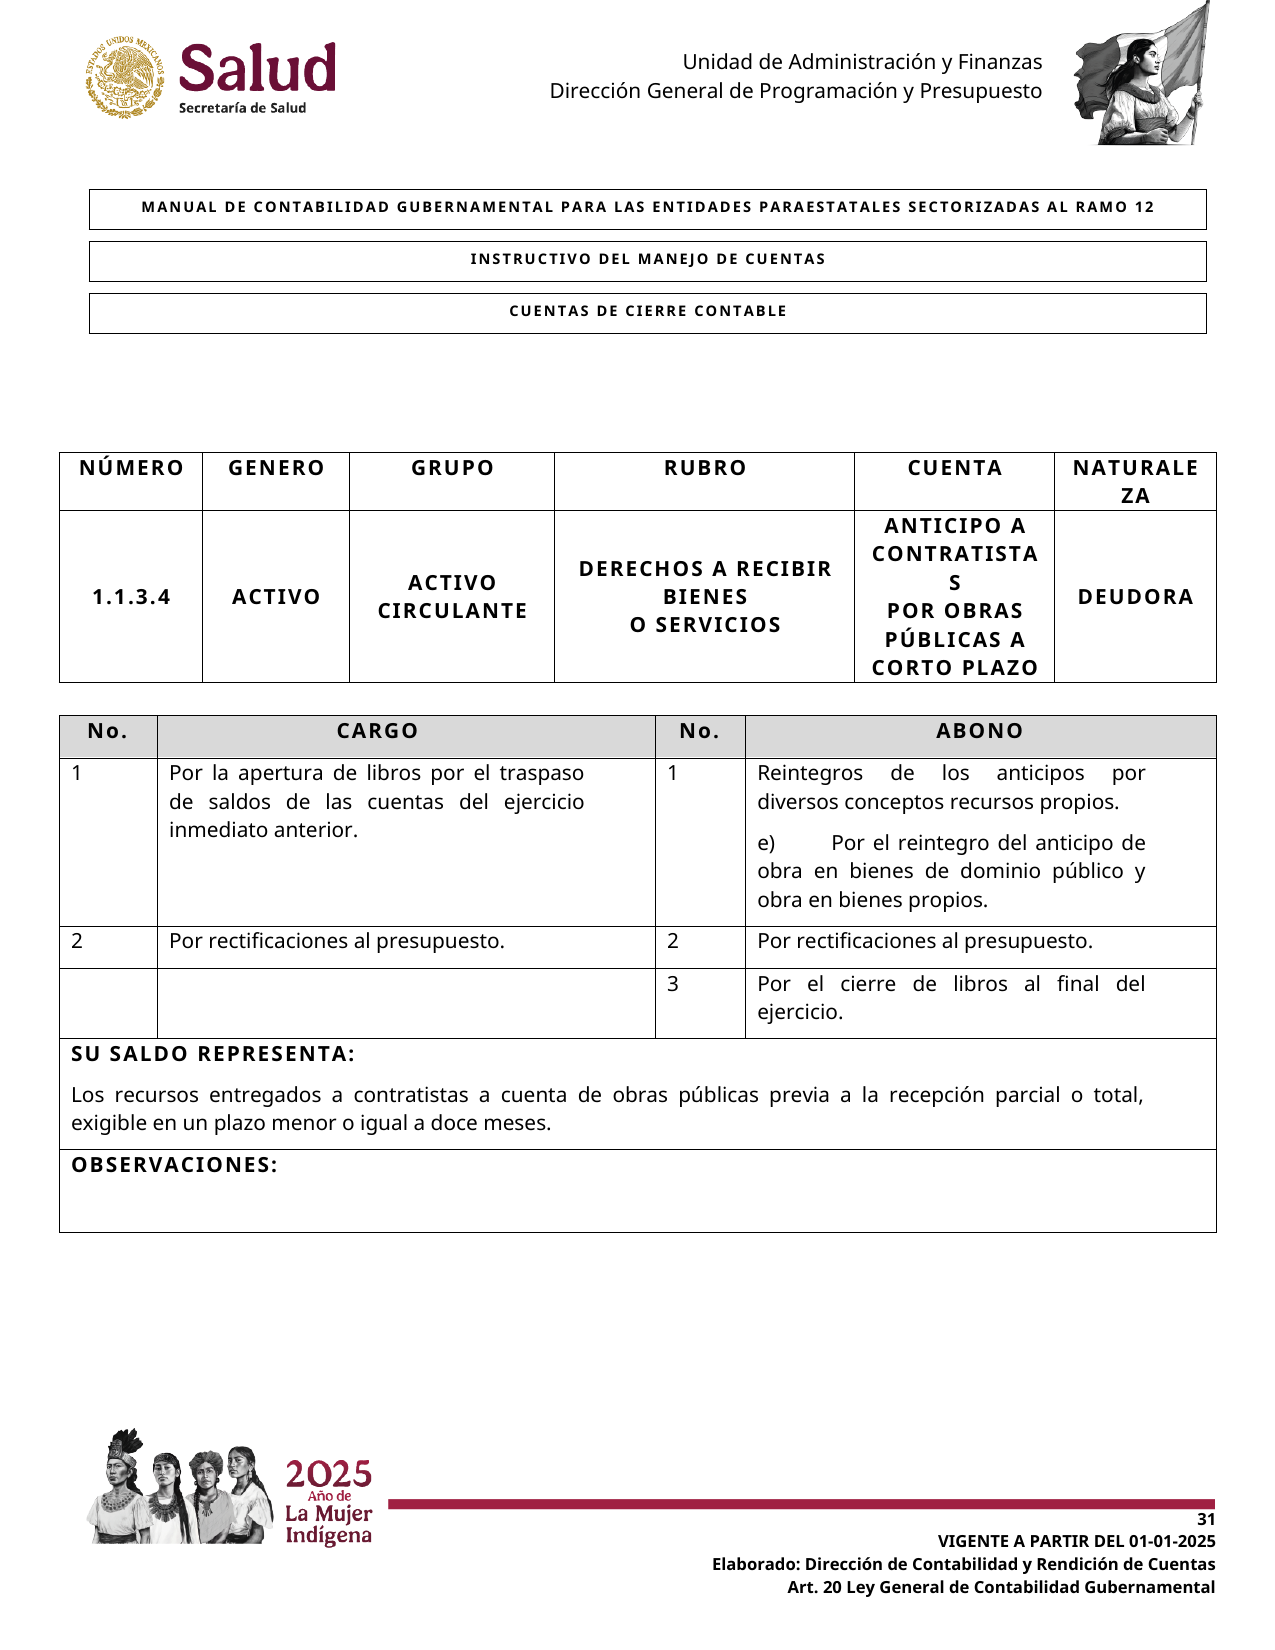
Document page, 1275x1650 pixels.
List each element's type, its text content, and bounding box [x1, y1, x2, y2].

table_header No. [60, 716, 157, 757]
table_header GENERO [203, 453, 349, 510]
table_cell 1 [60, 759, 157, 926]
table_header NÚMERO [60, 453, 202, 510]
table_cell Por rectificaciones al presupuesto. [158, 927, 655, 968]
table_header RUBRO [555, 453, 854, 510]
table_cell 2 [60, 927, 157, 968]
table_cell DEUDORA [1055, 511, 1216, 682]
table_cell 1.1.3.4 [60, 511, 202, 682]
table_cell Por rectificaciones al presupuesto. [746, 927, 1216, 968]
table_header GRUPO [350, 453, 554, 510]
table_cell DERECHOS A RECIBIR BIENES O SERVICIOS [555, 511, 854, 682]
table_cell 1 [656, 759, 745, 926]
table_header No. [656, 716, 745, 757]
table_cell Por la apertura de libros por el traspaso de saldos de las cuentas del ejercicio inmediato anterior. [158, 759, 655, 926]
table_cell ACTIVO CIRCULANTE [350, 511, 554, 682]
table_cell 2 [656, 927, 745, 968]
table_cell [60, 969, 157, 1038]
table_cell [158, 969, 655, 1038]
table_cell SU SALDO REPRESENTA: Los recursos entregados a contratistas a cuenta de obras públicas previa a la recepción parcial o total, exigible en un plazo menor o igual a doce meses. [60, 1039, 1216, 1149]
table_header CUENTA [855, 453, 1054, 510]
picture [9, 0, 1275, 1648]
table_cell ACTIVO [203, 511, 349, 682]
table_cell Por el cierre de libros al final del ejercicio. [746, 969, 1216, 1038]
table_cell Reintegros de los anticipos por diversos conceptos recursos propios. e) Por el reintegro del anticipo de obra en bienes de dominio público y obra en bienes propios. [746, 759, 1216, 926]
table_cell OBSERVACIONES: [60, 1150, 1216, 1232]
table_header CARGO [158, 716, 655, 757]
table_header ABONO [746, 716, 1216, 757]
table_cell ANTICIPO A CONTRATISTAS POR OBRAS PÚBLICAS A CORTO PLAZO [855, 511, 1054, 682]
table_header NATURALEZA [1055, 453, 1216, 510]
table_cell 3 [656, 969, 745, 1038]
